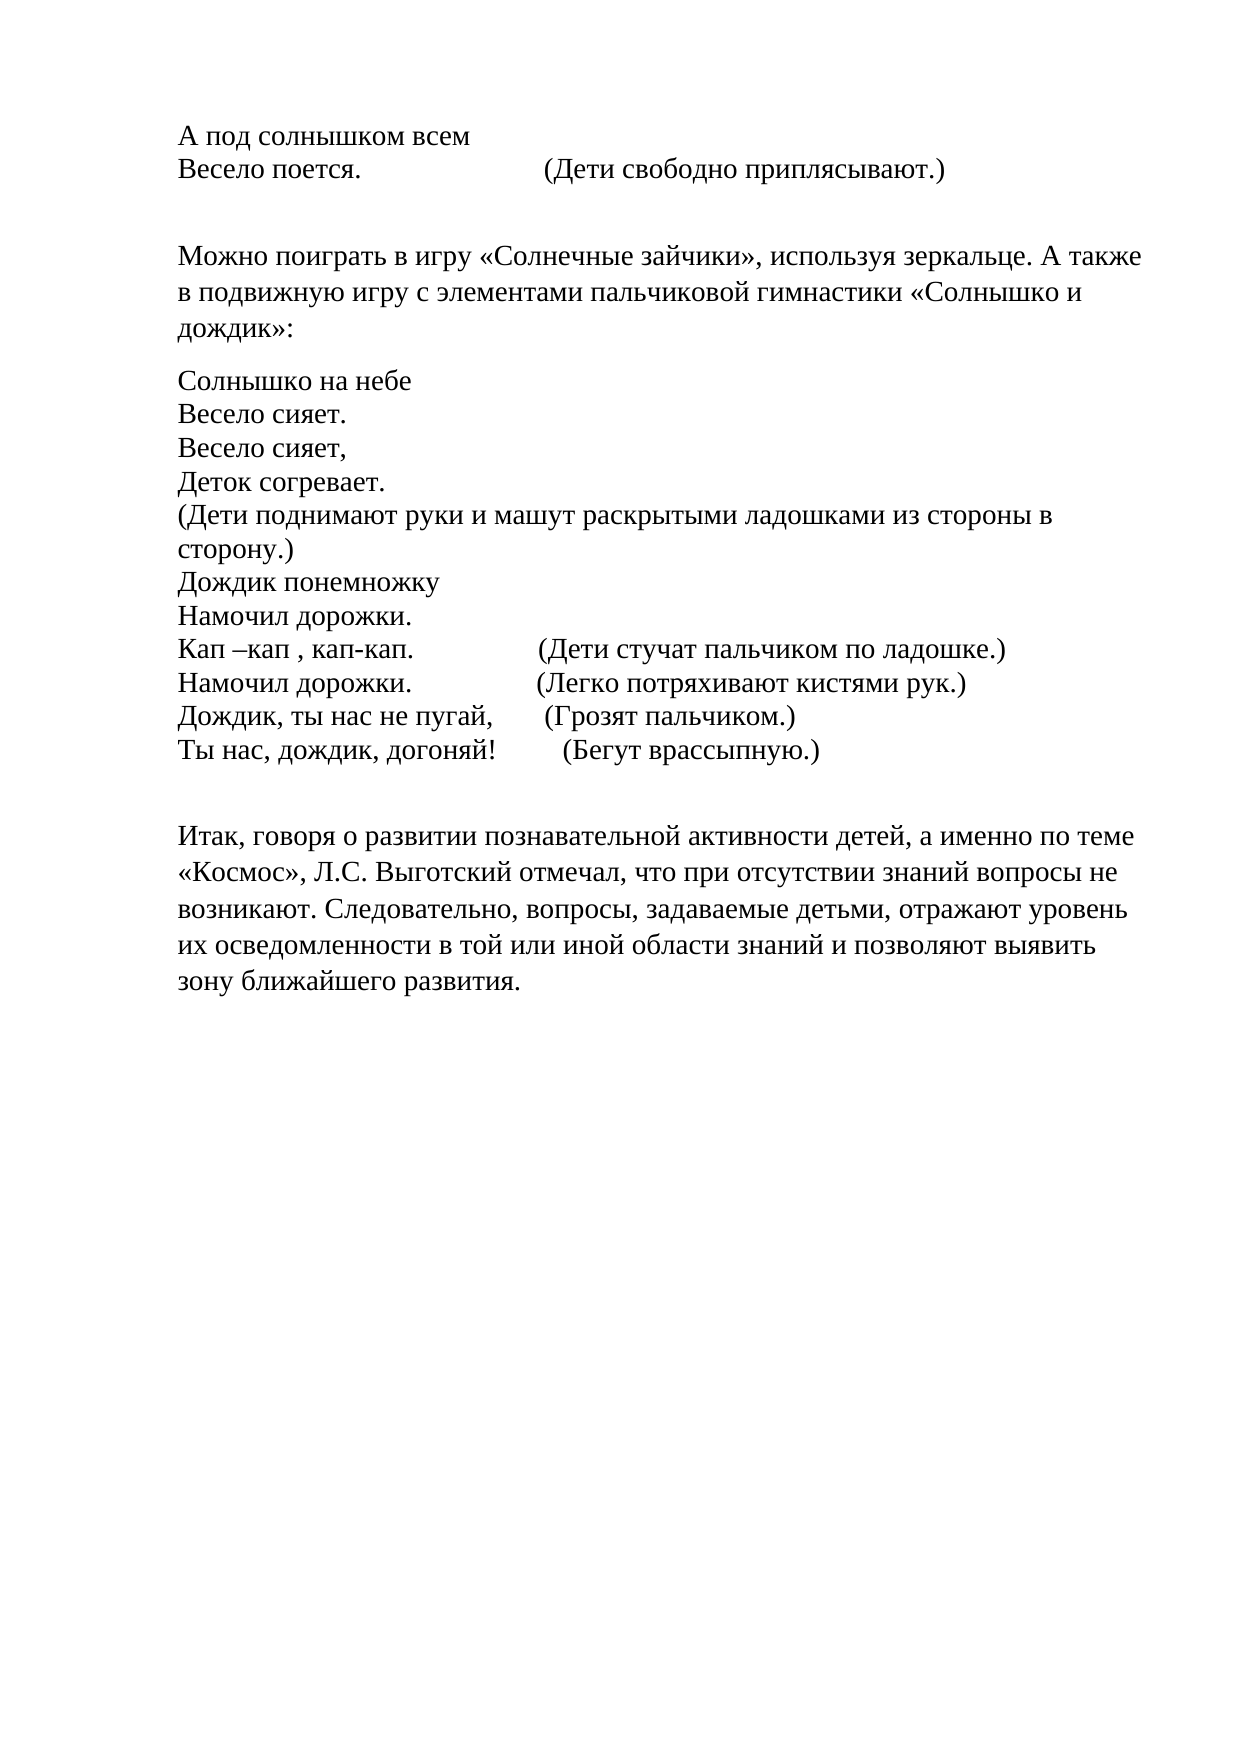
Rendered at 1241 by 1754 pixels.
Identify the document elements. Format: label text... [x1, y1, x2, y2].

text Весело сияет. [177, 397, 1152, 430]
text Дождик, ты нас не пугай, (Грозят пальчиком.) [177, 698, 1152, 732]
text Деток согревает. [177, 464, 1152, 497]
text Дождик понемножку [177, 564, 1152, 598]
text Весело сияет, [177, 430, 1152, 464]
text Итак, говоря о развитии познавательной активности детей, а именно по теме «Космос», Л.С. Выготский отмечал, что при отсутствии знаний вопросы не возникают. Следовательно, вопросы, задаваемые детьми, отражают уровень их осведомленности в той или иной области знаний и позволяют выявить зону ближайшего развития. [177, 818, 1152, 997]
text Солнышко на небе [177, 363, 1152, 397]
text А под солнышком всем [177, 118, 1152, 152]
text Ты нас, дождик, догоняй! (Бегут врассыпную.) [177, 732, 1152, 766]
text (Дети поднимают руки и машут раскрытыми ладошками из стороны в сторону.) [177, 497, 1152, 564]
text Весело поется. (Дети свободно приплясывают.) [177, 152, 1152, 185]
text Кап –кап , кап-кап. (Дети стучат пальчиком по ладошке.) [177, 631, 1152, 665]
text Можно поиграть в игру «Солнечные зайчики», используя зеркальце. А также в подвижную игру с элементами пальчиковой гимнастики «Солнышко и дождик»: [177, 238, 1152, 344]
text Намочил дорожки. (Легко потряхивают кистями рук.) [177, 665, 1152, 698]
text Намочил дорожки. [177, 598, 1152, 631]
